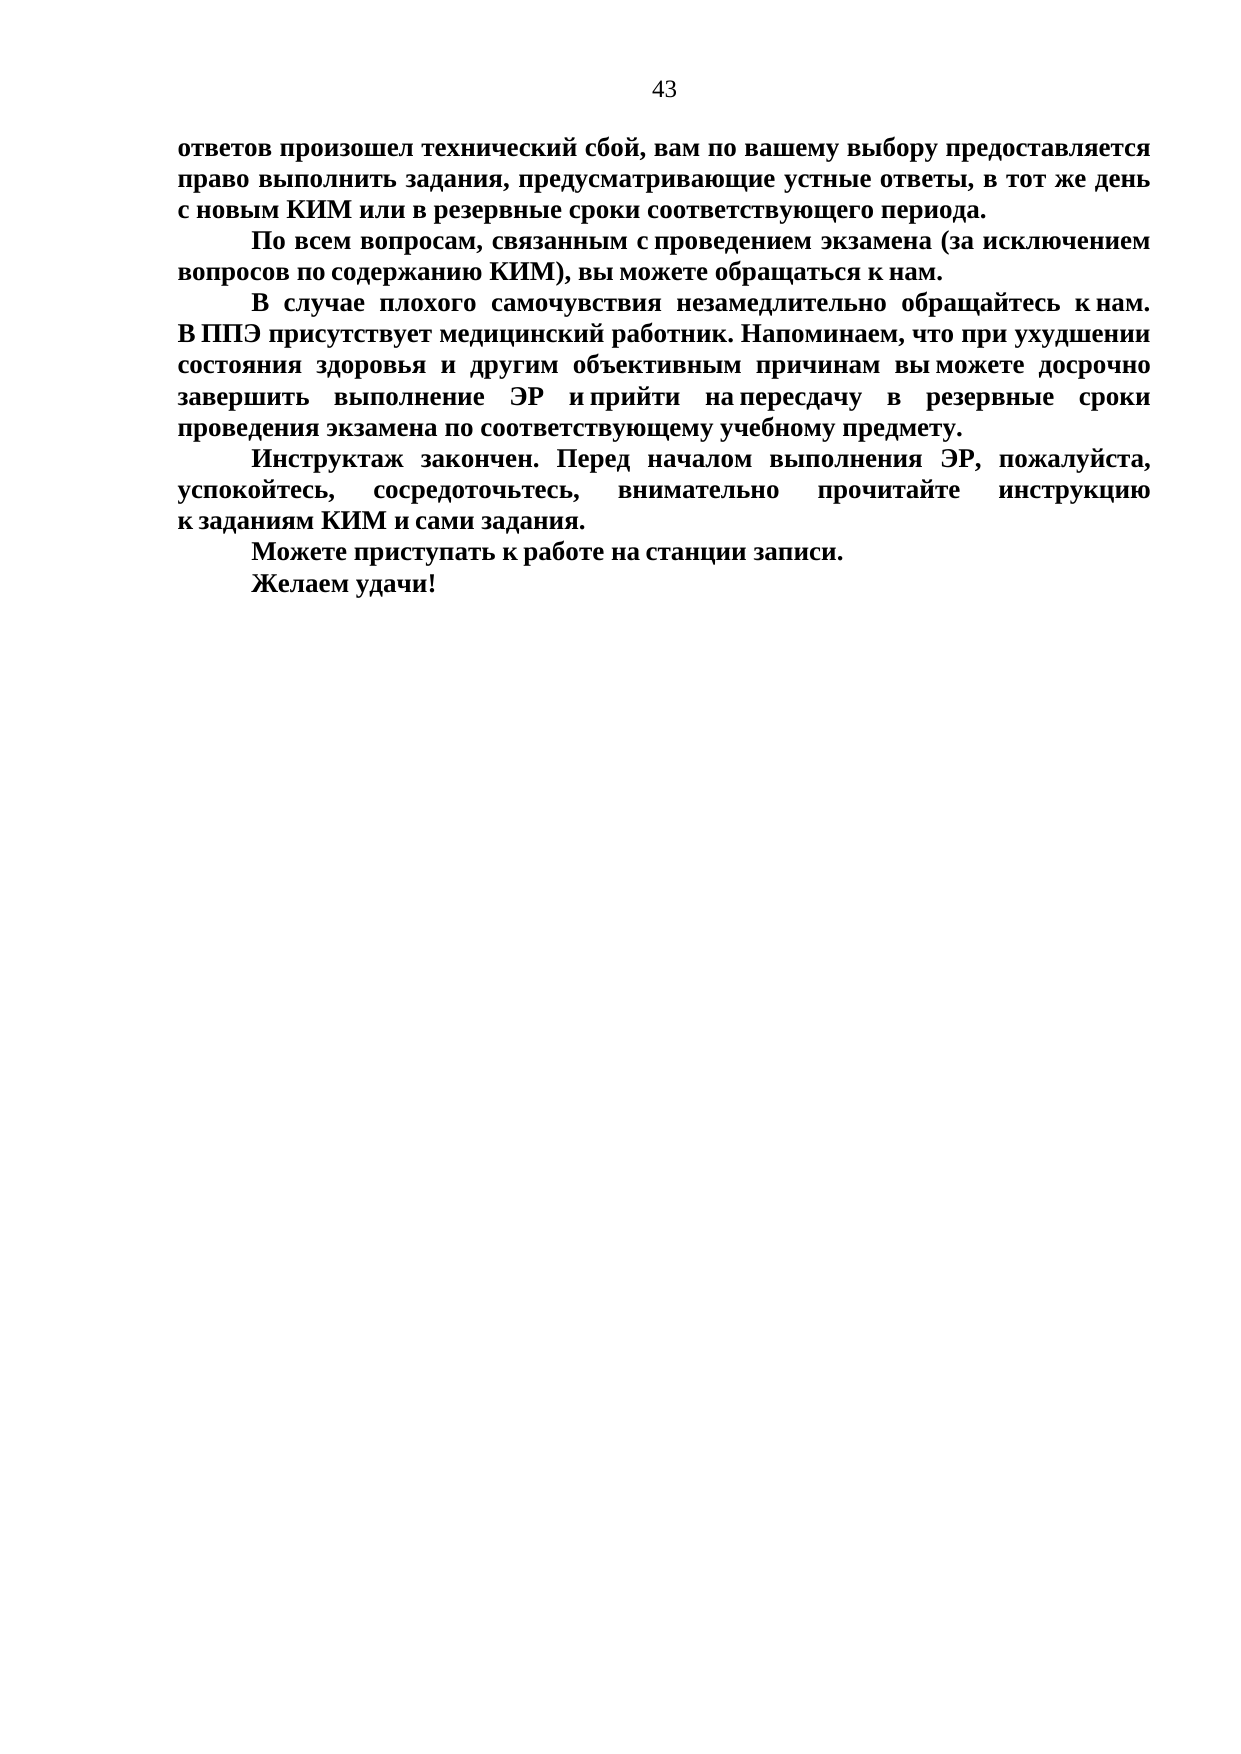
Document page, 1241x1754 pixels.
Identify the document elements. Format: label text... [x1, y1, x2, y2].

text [177, 131, 1152, 224]
text Можете приступать к работе на станции записи. [177, 536, 1152, 567]
text По всем вопросам, связанным с проведением экзамена (за исключением вопросов по содержанию КИМ), вы можете обращаться к нам. [177, 224, 1152, 286]
text Инструктаж закончен. Перед началом выполнения ЭР, пожалуйста, успокойтесь, сосредоточьтесь, внимательно прочитайте инструкцию к заданиям КИМ и сами задания. [177, 442, 1152, 536]
text В случае плохого самочувствия незамедлительно обращайтесь к нам. В ППЭ присутствует медицинский работник. Напоминаем, что при ухудшении состояния здоровья и другим объективным причинам вы можете досрочно завершить выполнение ЭР и прийти на пересдачу в резервные сроки проведения экзамена по соответствующему учебному предмету. [177, 286, 1152, 442]
text Желаем удачи! [177, 567, 1152, 598]
